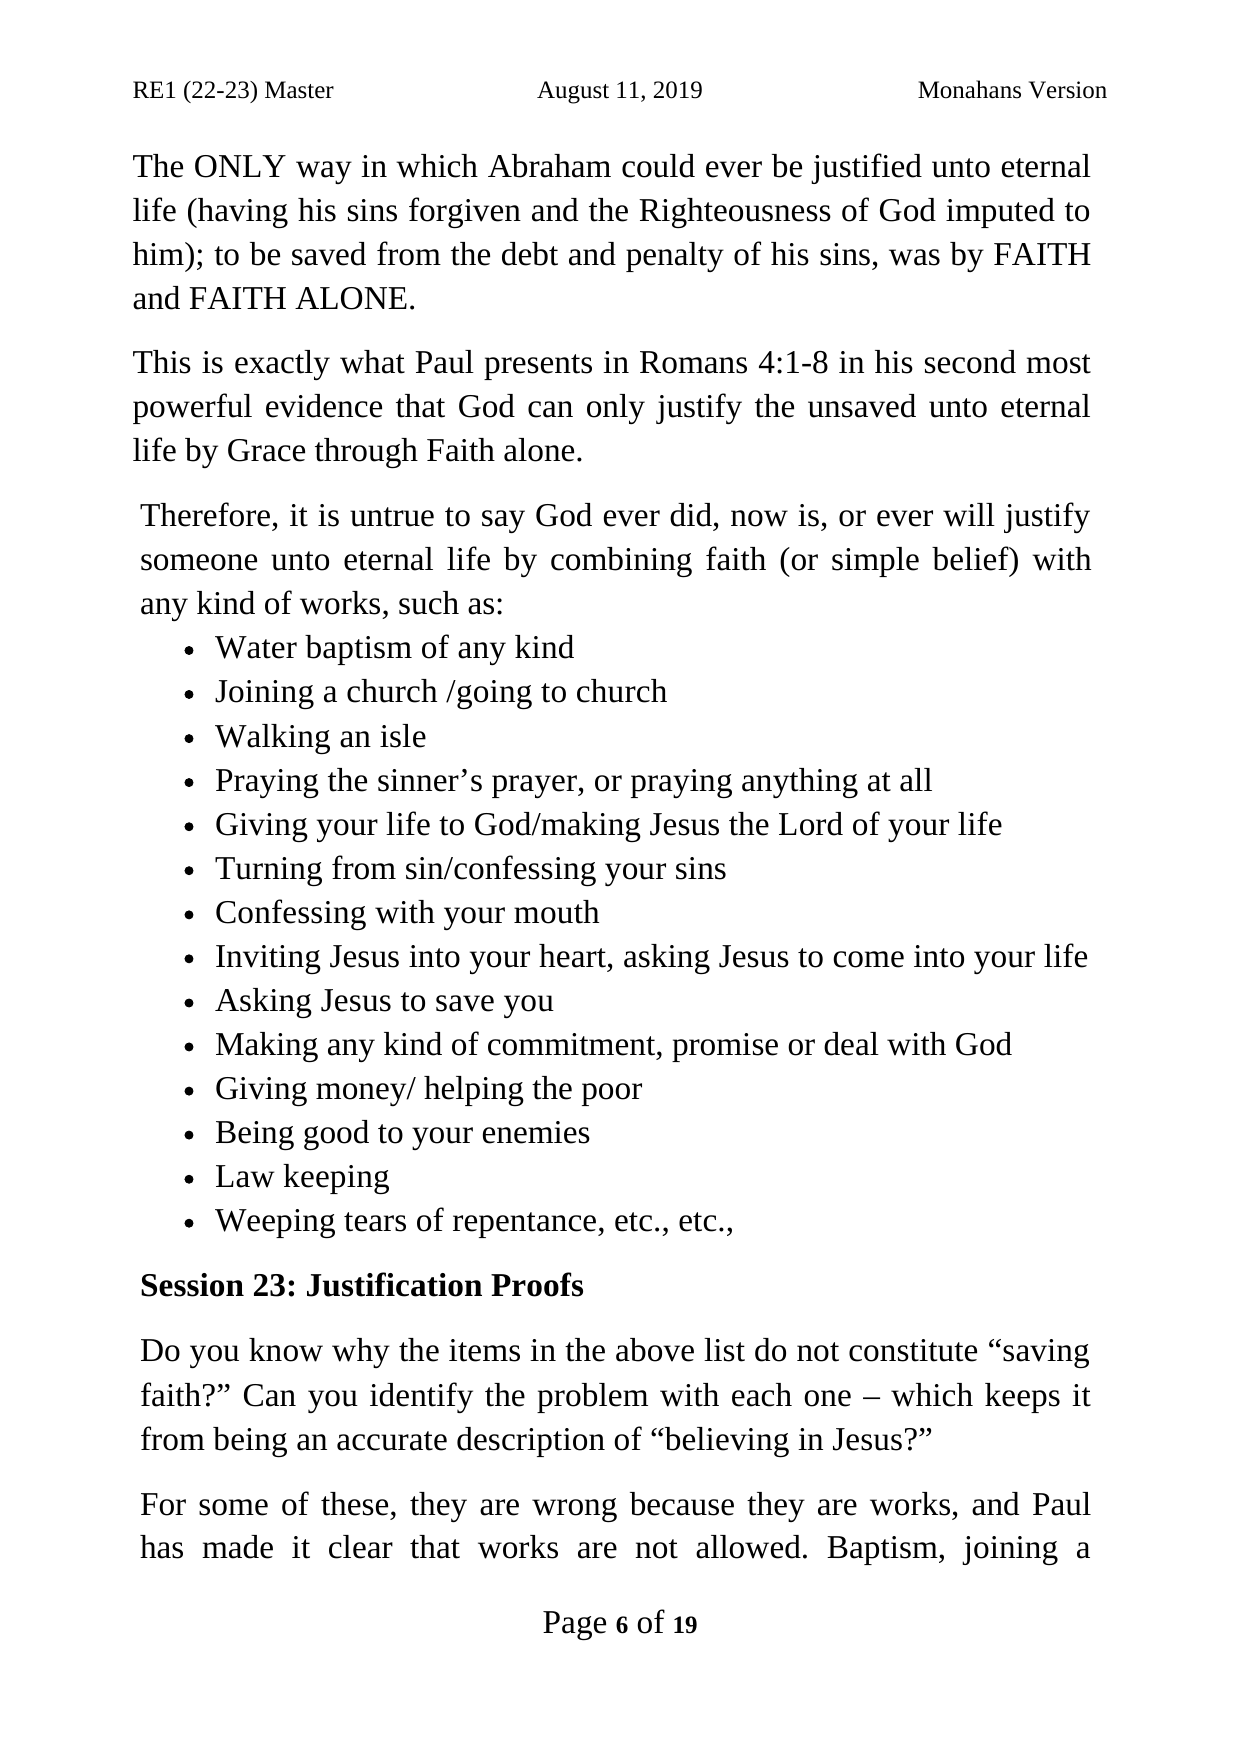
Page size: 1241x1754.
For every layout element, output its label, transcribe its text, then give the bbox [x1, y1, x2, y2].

list Giving your life to God/making Jesus the Lord of your life [185, 804, 1107, 842]
list Being good to your enemies [185, 1112, 1107, 1151]
list Inviting Jesus into your heart, asking Jesus to come into your life [185, 936, 1107, 974]
list Weeping tears of repentance, etc., etc., [185, 1201, 1107, 1239]
list Walking an isle [185, 716, 1107, 754]
list Turning from sin/confessing your sins [185, 848, 1107, 886]
text The ONLY way in which Abraham could ever be justified unto eternal life (having his sins forgiven and the Righteousness of God imputed to him); to be saved from the debt and penalty of his sins, was by FAITH and FAITH ALONE. [132, 146, 1092, 316]
text Therefore, it is untrue to say God ever did, now is, or ever will justify someone unto eternal life by combining faith (or simple belief) with any kind of works, such as: [140, 496, 1092, 622]
list Confessing with your mouth [185, 892, 1107, 930]
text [140, 1484, 1092, 1566]
list Making any kind of commitment, promise or deal with God [185, 1024, 1107, 1063]
list Praying the sinner’s prayer, or praying anything at all [185, 760, 1107, 798]
text Do you know why the items in the above list do not constitute “saving faith?” Can you identify the problem with each one – which keeps it from being an accurate description of “believing in Jesus?” [140, 1331, 1092, 1457]
list Law keeping [185, 1156, 1107, 1195]
list Asking Jesus to save you [185, 980, 1107, 1018]
list Joining a church /going to church [185, 672, 1107, 710]
list Giving money/ helping the poor [185, 1068, 1107, 1107]
list Water baptism of any kind [185, 628, 1107, 666]
text This is exactly what Paul presents in Romans 4:1-8 in his second most powerful evidence that God can only justify the unsaved unto eternal life by Grace through Faith alone. [132, 342, 1092, 469]
text Session 23: Justification Proofs [140, 1266, 1092, 1304]
